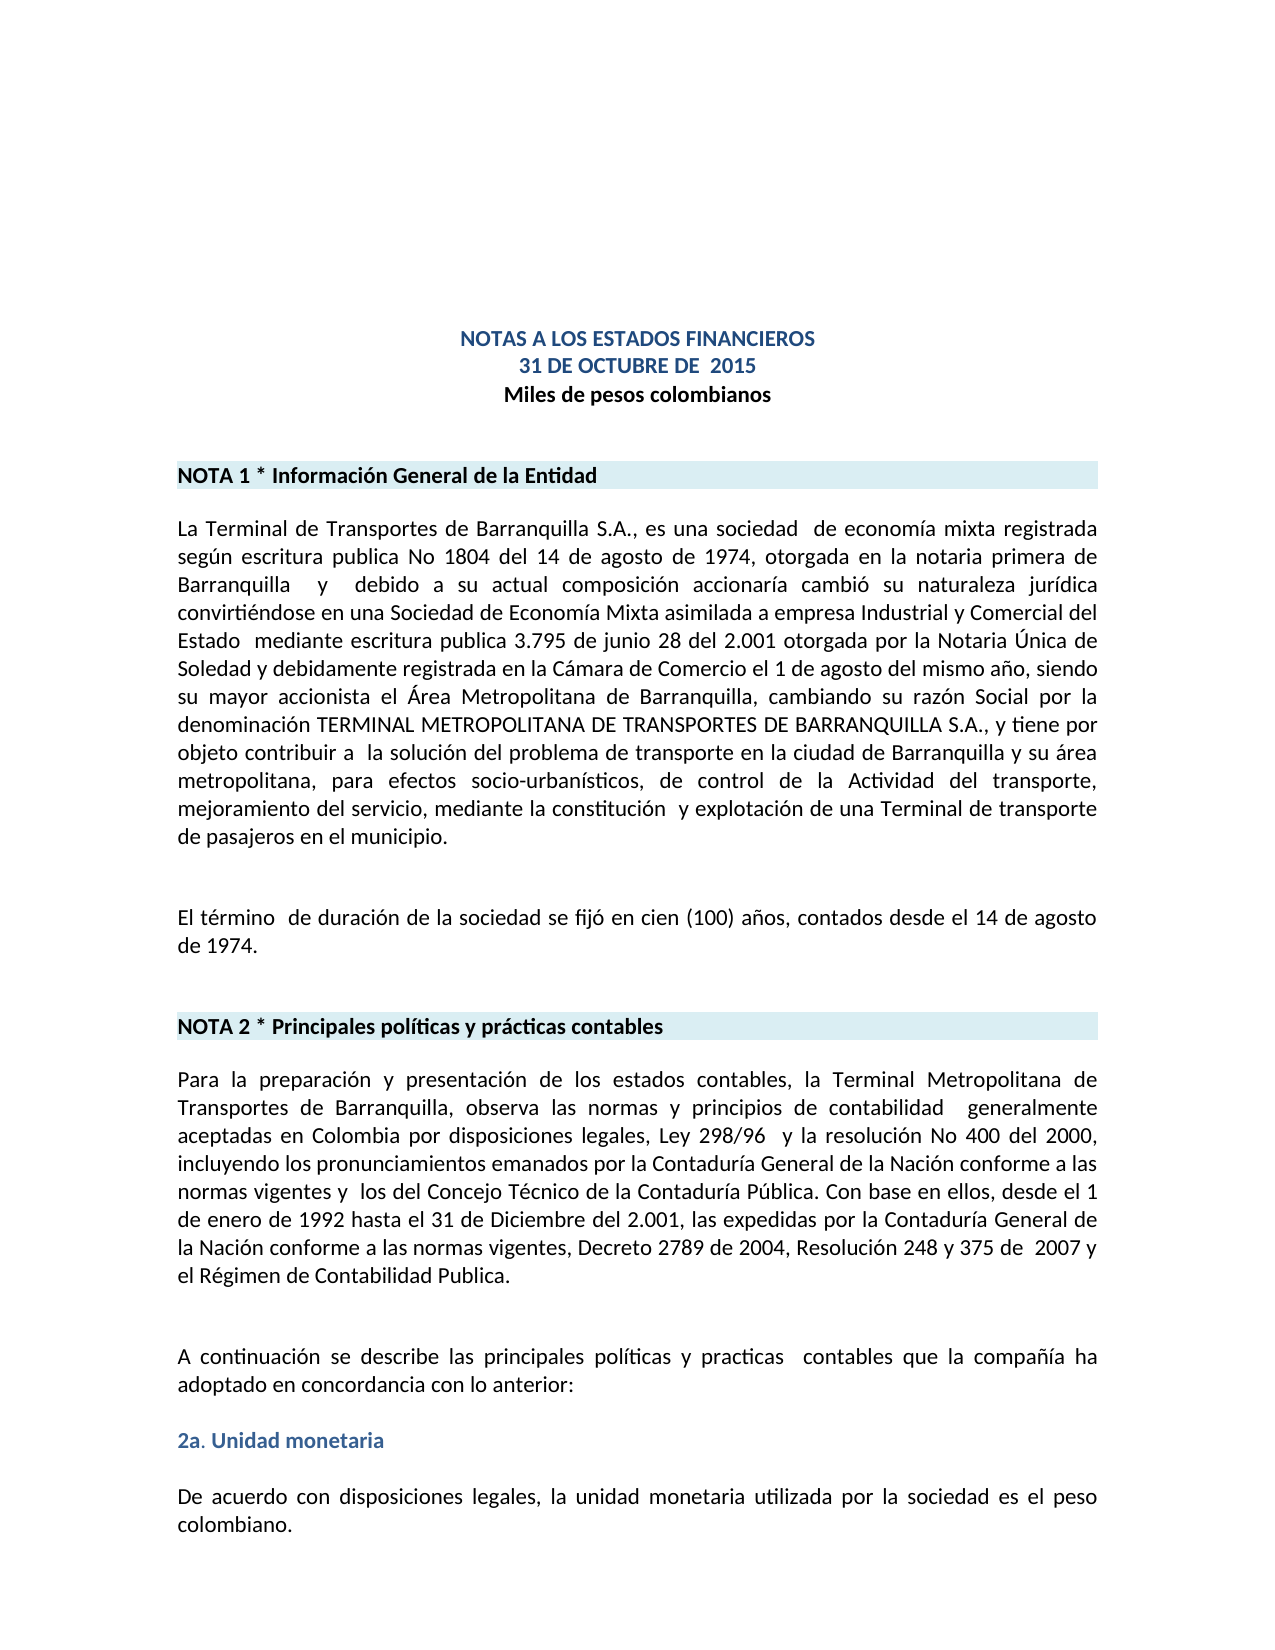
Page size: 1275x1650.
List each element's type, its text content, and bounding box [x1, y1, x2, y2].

text NOTAS A LOS ESTADOS FINANCIEROS [177, 324, 1098, 352]
text A continuación se describe las principales políticas y practicas contables que la compañía ha adoptado en concordancia con lo anterior: [177, 1342, 1098, 1398]
text 31 DE OCTUBRE DE 2015 [177, 352, 1098, 380]
text De acuerdo con disposiciones legales, la unidad monetaria utilizada por la sociedad es el peso colombiano. [177, 1482, 1098, 1538]
text La Terminal de Transportes de Barranquilla S.A., es una sociedad de economía mixta registrada según escritura publica No 1804 del 14 de agosto de 1974, otorgada en la notaria primera de Barranquilla y debido a su actual composición accionaría cambió su naturaleza jurídica convirtiéndose en una Sociedad de Economía Mixta asimilada a empresa Industrial y Comercial del Estado mediante escritura publica 3.795 de junio 28 del 2.001 otorgada por la Notaria Única de Soledad y debidamente registrada en la Cámara de Comercio el 1 de agosto del mismo año, siendo su mayor accionista el Área Metropolitana de Barranquilla, cambiando su razón Social por la denominación TERMINAL METROPOLITANA DE TRANSPORTES DE BARRANQUILLA S.A., y tiene por objeto contribuir a la solución del problema de transporte en la ciudad de Barranquilla y su área metropolitana, para efectos socio-urbanísticos, de control de la Actividad del transporte, mejoramiento del servicio, mediante la constitución y explotación de una Terminal de transporte de pasajeros en el municipio. [177, 514, 1098, 850]
text NOTA 1 * Información General de la Entidad [177, 461, 1098, 489]
text Miles de pesos colombianos [177, 380, 1098, 408]
text El término de duración de la sociedad se fijó en cien (100) años, contados desde el 14 de agosto de 1974. [177, 903, 1098, 959]
text Para la preparación y presentación de los estados contables, la Terminal Metropolitana de Transportes de Barranquilla, observa las normas y principios de contabilidad generalmente aceptadas en Colombia por disposiciones legales, Ley 298/96 y la resolución No 400 del 2000, incluyendo los pronunciamientos emanados por la Contaduría General de la Nación conforme a las normas vigentes y los del Concejo Técnico de la Contaduría Pública. Con base en ellos, desde el 1 de enero de 1992 hasta el 31 de Diciembre del 2.001, las expedidas por la Contaduría General de la Nación conforme a las normas vigentes, Decreto 2789 de 2004, Resolución 248 y 375 de 2007 y el Régimen de Contabilidad Publica. [177, 1065, 1098, 1289]
subtitle 2a. Unidad monetaria [177, 1426, 1098, 1454]
text NOTA 2 * Principales políticas y prácticas contables [177, 1012, 1098, 1040]
